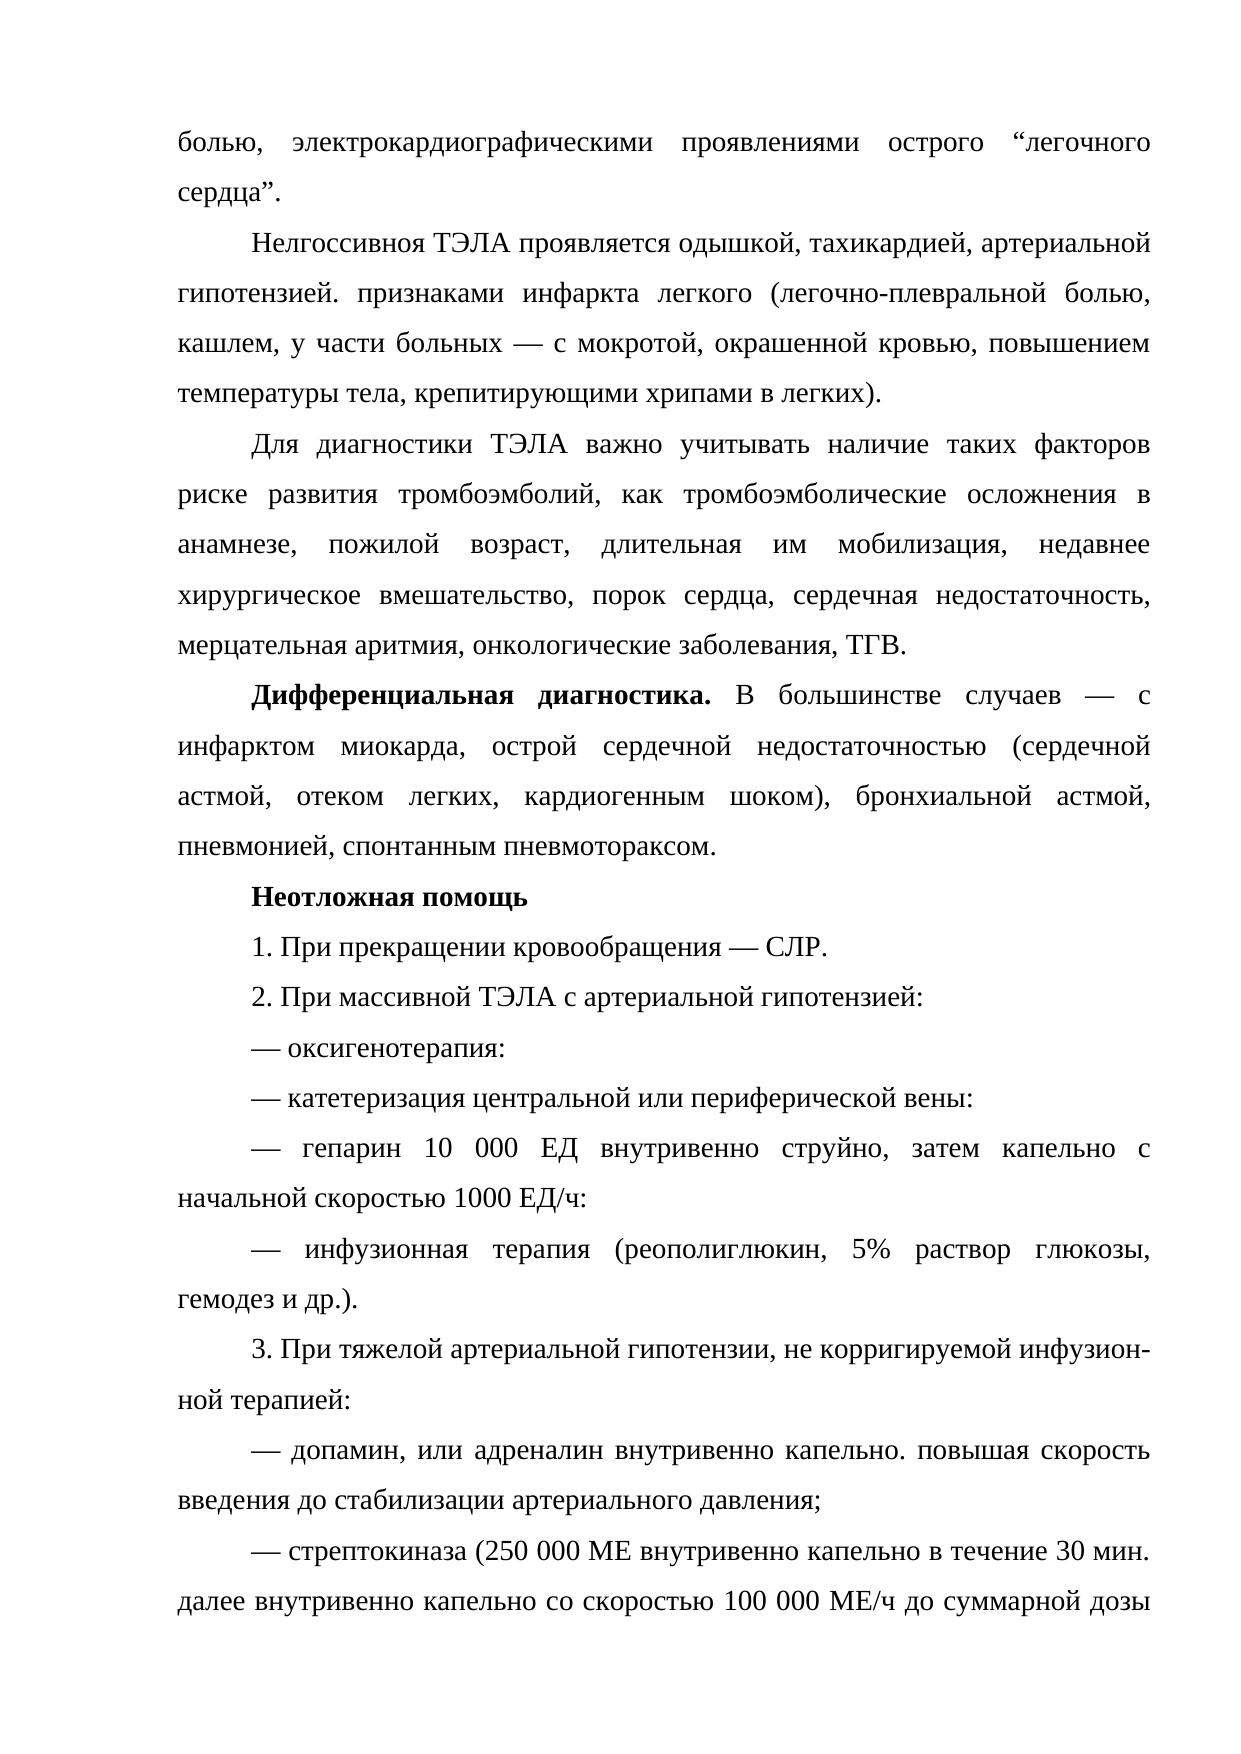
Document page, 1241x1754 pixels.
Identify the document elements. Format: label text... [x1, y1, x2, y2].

text Для диагностики ТЭЛА важно учитывать наличие таких факторов риске развития тромбоэмболий, как тромбоэмболические осложнения в анамнезе, пожилой возраст, длительная им мобилизация, недавнее хирургическое вмешательство, порок сердца, сердечная недостаточность, мерцательная аритмия, онкологические заболевания, ТГВ. [177, 426, 1152, 661]
text — оксигенотерапия: [177, 1030, 1152, 1063]
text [177, 1533, 1152, 1617]
text — инфузионная терапия (реополиглюкин, 5% раствор глюкозы, гемодез и др.). [177, 1231, 1152, 1315]
text 2. При массивной ТЭЛА с артериальной гипотензией: [177, 979, 1152, 1013]
text — катетеризация центральной или периферической вены: [177, 1080, 1152, 1113]
text — гепарин 10 000 ЕД внутривенно струйно, затем капельно с начальной скоростью 1000 ЕД/ч: [177, 1130, 1152, 1214]
text Неотложная помощь [177, 879, 1152, 912]
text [177, 124, 1152, 208]
text 3. При тяжелой артериальной гипотензии, не корригируемой инфузион-ной терапией: [177, 1332, 1152, 1415]
text — допамин, или адреналин внутривенно капельно. повышая скорость введения до стабилизации артериального давления; [177, 1432, 1152, 1516]
text Дифференциальная диагностика. В большинстве случаев — с инфарктом миокарда, острой сердечной недостаточностью (сердечной астмой, отеком легких, кардиогенным шоком), бронхиальной астмой, пневмонией, спонтанным пневмотораксом. [177, 677, 1152, 862]
text Нелгоссивноя ТЭЛА проявляется одышкой, тахикардией, артериальной гипотензией. признаками инфаркта легкого (легочно-плевральной болью, кашлем, у части больных — с мокротой, окрашенной кровью, повышением температуры тела, крепитирующими хрипами в легких). [177, 225, 1152, 409]
text 1. При прекращении кровообращения — СЛР. [177, 929, 1152, 963]
